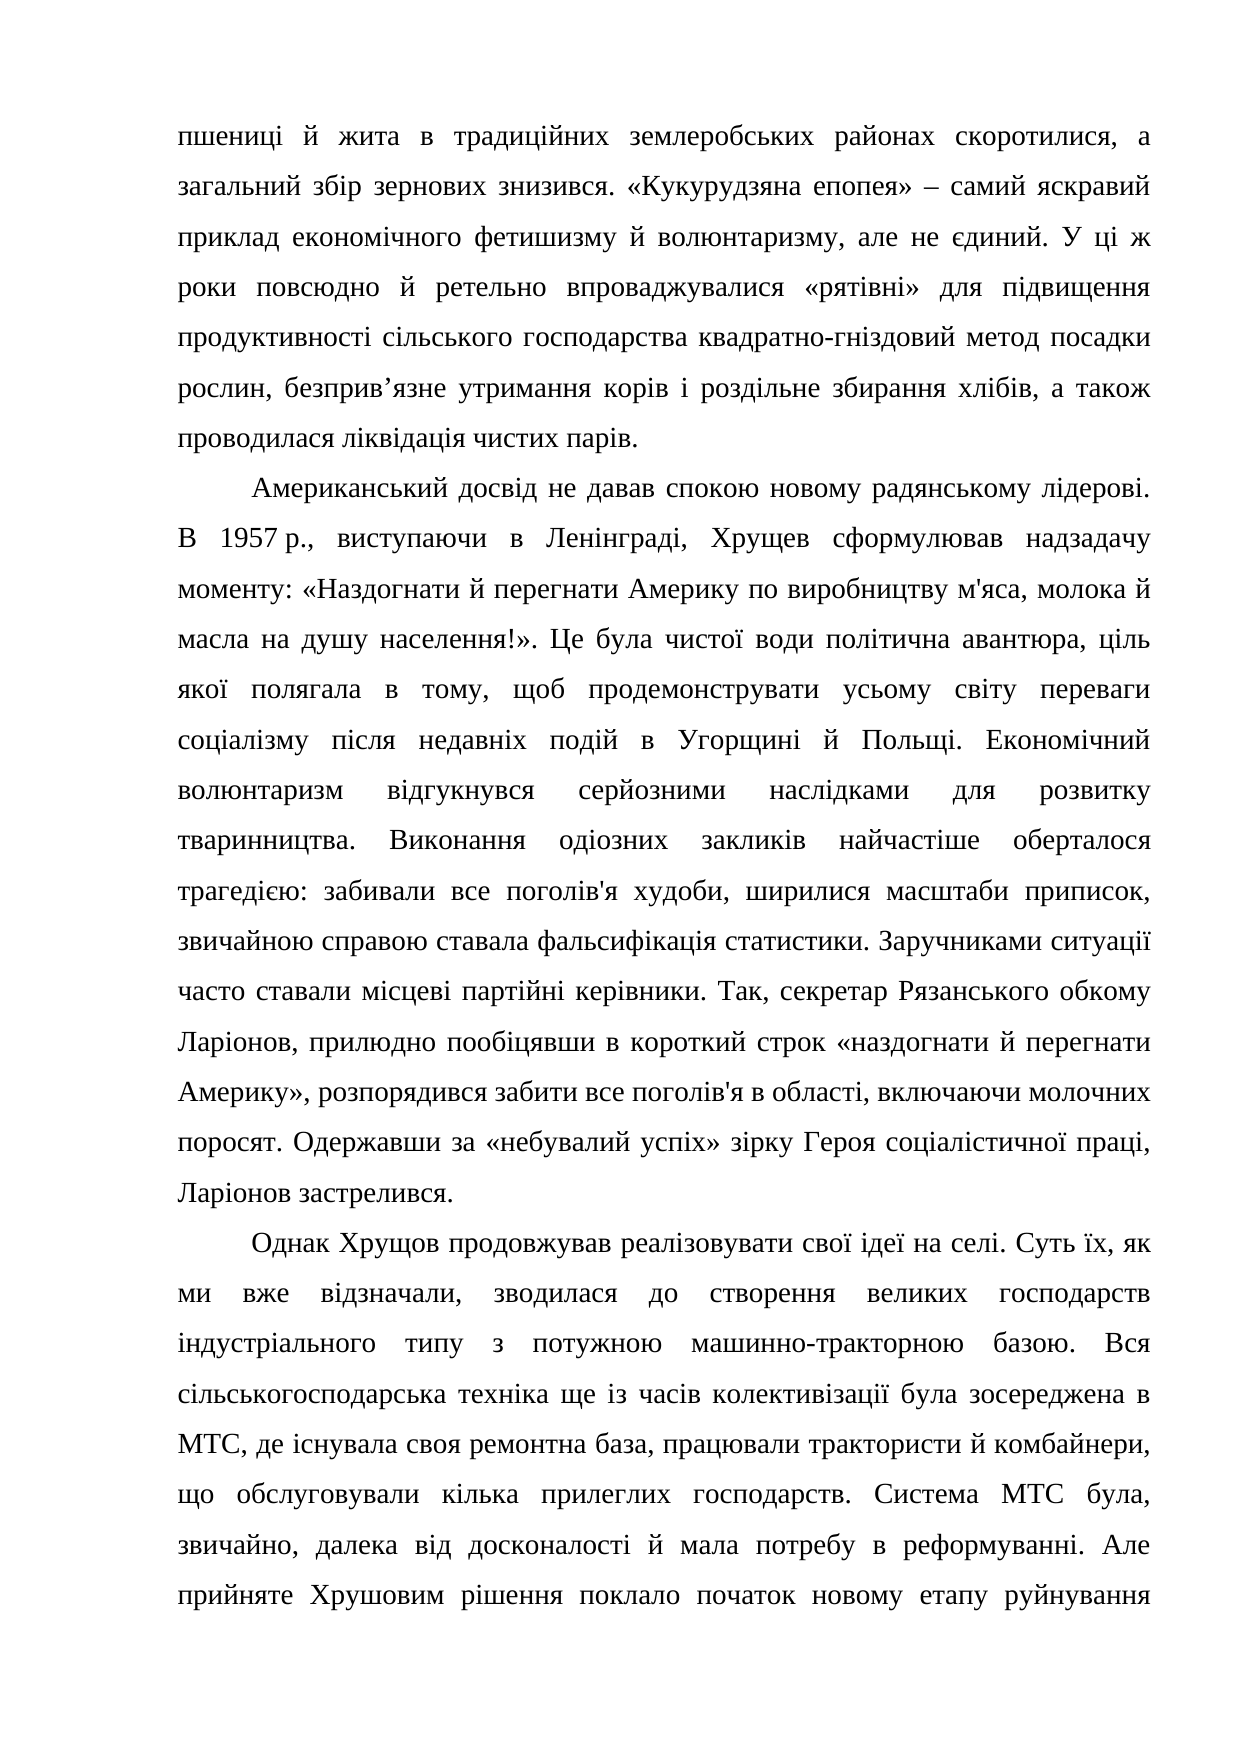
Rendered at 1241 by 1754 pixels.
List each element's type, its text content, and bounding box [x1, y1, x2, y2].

text Американський досвід не давав спокою новому радянському лідерові. В 1957 р., виступаючи в Ленінграді, Хрущев сформулював надзадачу моменту: «Наздогнати й перегнати Америку по виробництву м'яса, молока й масла на душу населення!». Це була чистої води політична авантюра, ціль якої полягала в тому, щоб продемонструвати усьому світу переваги соціалізму після недавніх подій в Угорщині й Польщі. Економічний волюнтаризм відгукнувся серйозними наслідками для розвитку тваринництва. Виконання одіозних закликів найчастіше оберталося трагедією: забивали все поголів'я худоби, ширилися масштаби приписок, звичайною справою ставала фальсифікація статистики. Заручниками ситуації часто ставали місцеві партійні керівники. Так, секретар Рязанського обкому Ларіонов, прилюдно пообіцявши в короткий строк «наздогнати й перегнати Америку», розпорядився забити все поголів'я в області, включаючи молочних поросят. Одержавши за «небувалий успіх» зірку Героя соціалістичної праці, Ларіонов застрелився. [177, 470, 1152, 1208]
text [177, 118, 1152, 453]
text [177, 1225, 1152, 1611]
